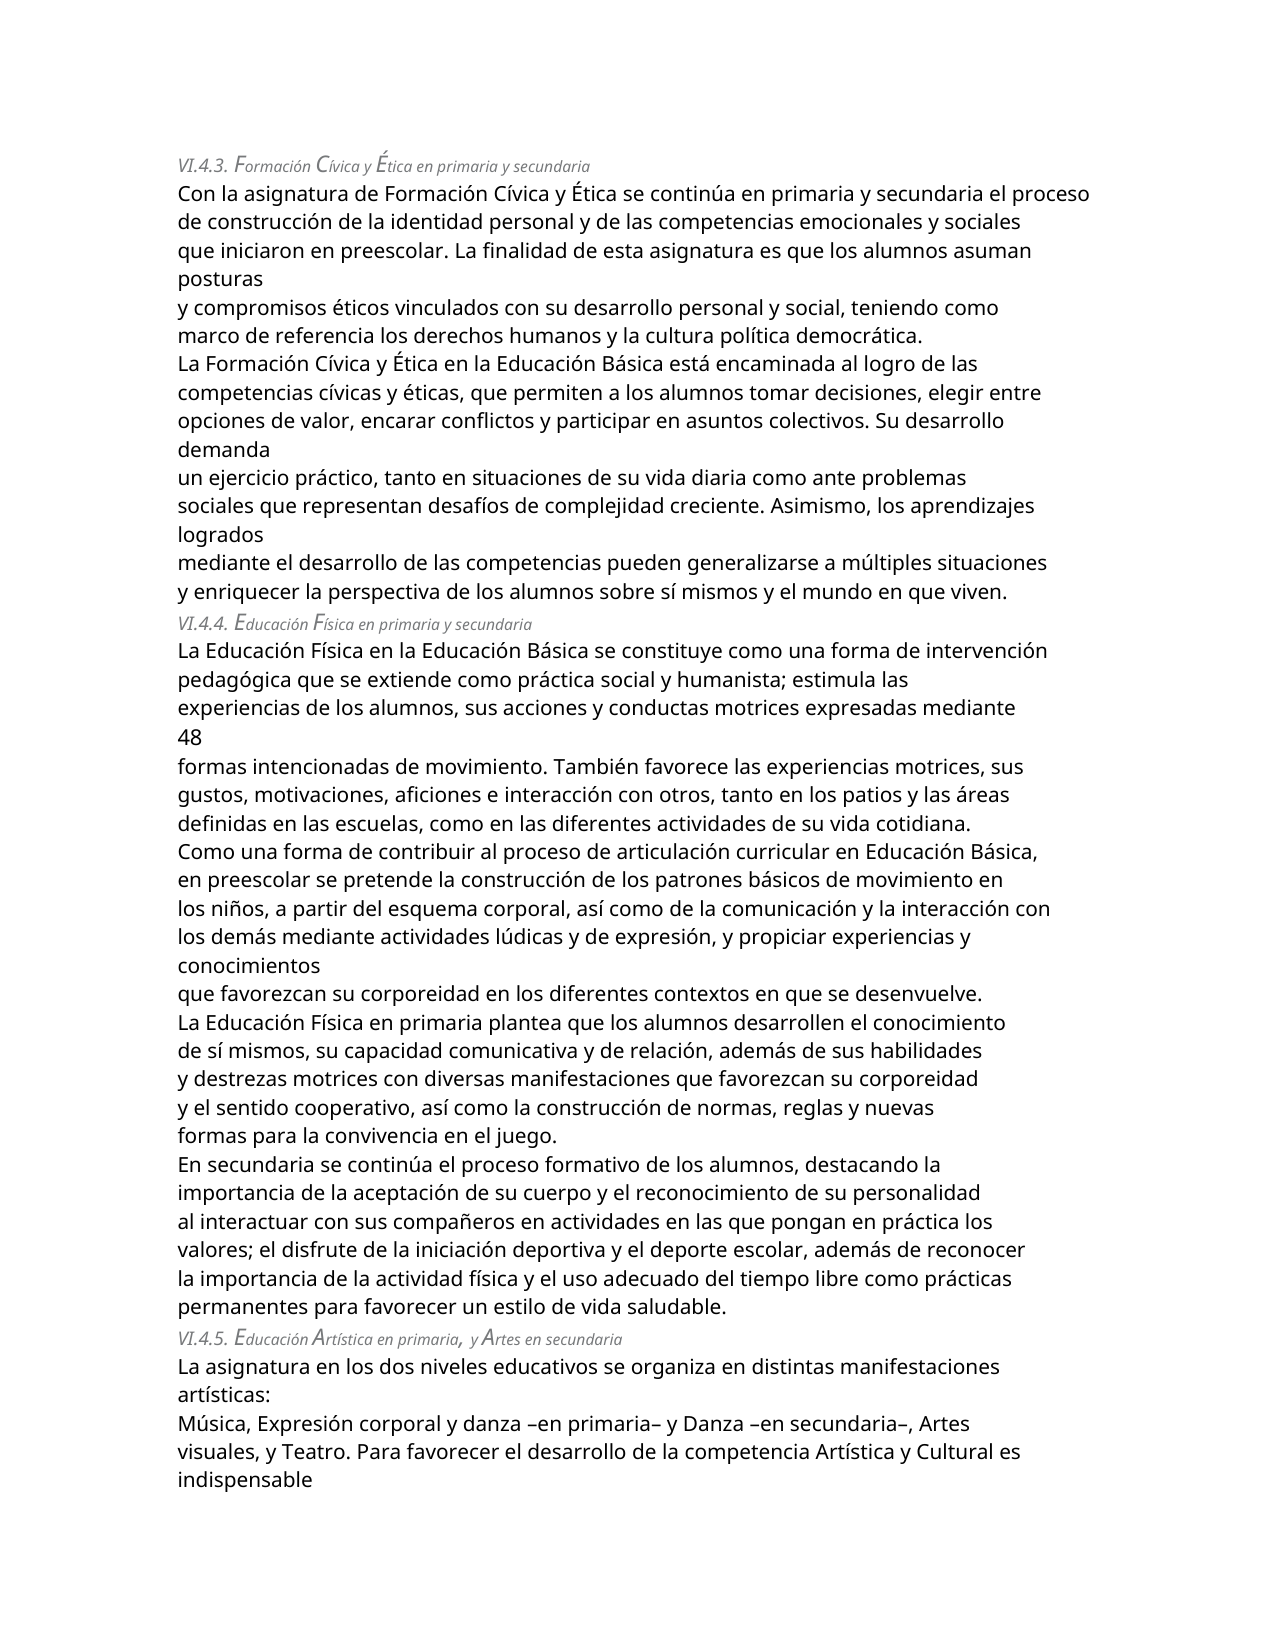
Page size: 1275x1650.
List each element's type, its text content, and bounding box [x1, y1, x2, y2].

text Como una forma de contribuir al proceso de articulación curricular en Educación Básica, [177, 837, 1098, 866]
text formas intencionadas de movimiento. También favorece las experiencias motrices, sus [177, 752, 1098, 780]
text competencias cívicas y éticas, que permiten a los alumnos tomar decisiones, elegir entre [177, 378, 1098, 406]
text valores; el disfrute de la iniciación deportiva y el deporte escolar, además de reconocer [177, 1235, 1098, 1264]
text formas para la convivencia en el juego. [177, 1121, 1098, 1150]
text los niños, a partir del esquema corporal, así como de la comunicación y la interacción con [177, 894, 1098, 922]
text La asignatura en los dos niveles educativos se organiza en distintas manifestaciones artísticas: [177, 1352, 1098, 1409]
text La Formación Cívica y Ética en la Educación Básica está encaminada al logro de las [177, 349, 1098, 378]
text gustos, motivaciones, aficiones e interacción con otros, tanto en los patios y las áreas [177, 780, 1098, 809]
text y el sentido cooperativo, así como la construcción de normas, reglas y nuevas [177, 1093, 1098, 1121]
text los demás mediante actividades lúdicas y de expresión, y propiciar experiencias y conocimientos [177, 922, 1098, 979]
text permanentes para favorecer un estilo de vida saludable. [177, 1292, 1098, 1321]
text La Educación Física en la Educación Básica se constituye como una forma de intervención [177, 637, 1098, 665]
text VI.4.5. Educación Artística en primaria, y Artes en secundaria [177, 1321, 1098, 1352]
text un ejercicio práctico, tanto en situaciones de su vida diaria como ante problemas [177, 463, 1098, 492]
text y enriquecer la perspectiva de los alumnos sobre sí mismos y el mundo en que viven. [177, 577, 1098, 605]
text Música, Expresión corporal y danza –en primaria– y Danza –en secundaria–, Artes [177, 1409, 1098, 1437]
text Con la asignatura de Formación Cívica y Ética se continúa en primaria y secundaria el proceso [177, 179, 1098, 207]
text de sí mismos, su capacidad comunicativa y de relación, además de sus habilidades [177, 1036, 1098, 1064]
text VI.4.3. Formación Cívica y Ética en primaria y secundaria [177, 148, 1098, 179]
text visuales, y Teatro. Para favorecer el desarrollo de la competencia Artística y Cultural es indispensable [177, 1437, 1098, 1494]
text marco de referencia los derechos humanos y la cultura política democrática. [177, 321, 1098, 349]
text En secundaria se continúa el proceso formativo de los alumnos, destacando la [177, 1150, 1098, 1178]
text experiencias de los alumnos, sus acciones y conductas motrices expresadas mediante [177, 693, 1098, 722]
text VI.4.4. Educación Física en primaria y secundaria [177, 605, 1098, 637]
text la importancia de la actividad física y el uso adecuado del tiempo libre como prácticas [177, 1264, 1098, 1292]
text opciones de valor, encarar conflictos y participar en asuntos colectivos. Su desarrollo demanda [177, 406, 1098, 463]
text importancia de la aceptación de su cuerpo y el reconocimiento de su personalidad [177, 1178, 1098, 1207]
text al interactuar con sus compañeros en actividades en las que pongan en práctica los [177, 1207, 1098, 1235]
text y compromisos éticos vinculados con su desarrollo personal y social, teniendo como [177, 293, 1098, 321]
text y destrezas motrices con diversas manifestaciones que favorezcan su corporeidad [177, 1064, 1098, 1093]
text mediante el desarrollo de las competencias pueden generalizarse a múltiples situaciones [177, 548, 1098, 577]
text La Educación Física en primaria plantea que los alumnos desarrollen el conocimiento [177, 1008, 1098, 1036]
text que iniciaron en preescolar. La finalidad de esta asignatura es que los alumnos asuman posturas [177, 236, 1098, 293]
text de construcción de la identidad personal y de las competencias emocionales y sociales [177, 207, 1098, 236]
text pedagógica que se extiende como práctica social y humanista; estimula las [177, 665, 1098, 693]
text definidas en las escuelas, como en las diferentes actividades de su vida cotidiana. [177, 809, 1098, 837]
text 48 [177, 722, 1098, 752]
text sociales que representan desafíos de complejidad creciente. Asimismo, los aprendizajes logrados [177, 492, 1098, 548]
text en preescolar se pretende la construcción de los patrones básicos de movimiento en [177, 866, 1098, 894]
text que favorezcan su corporeidad en los diferentes contextos en que se desenvuelve. [177, 979, 1098, 1008]
